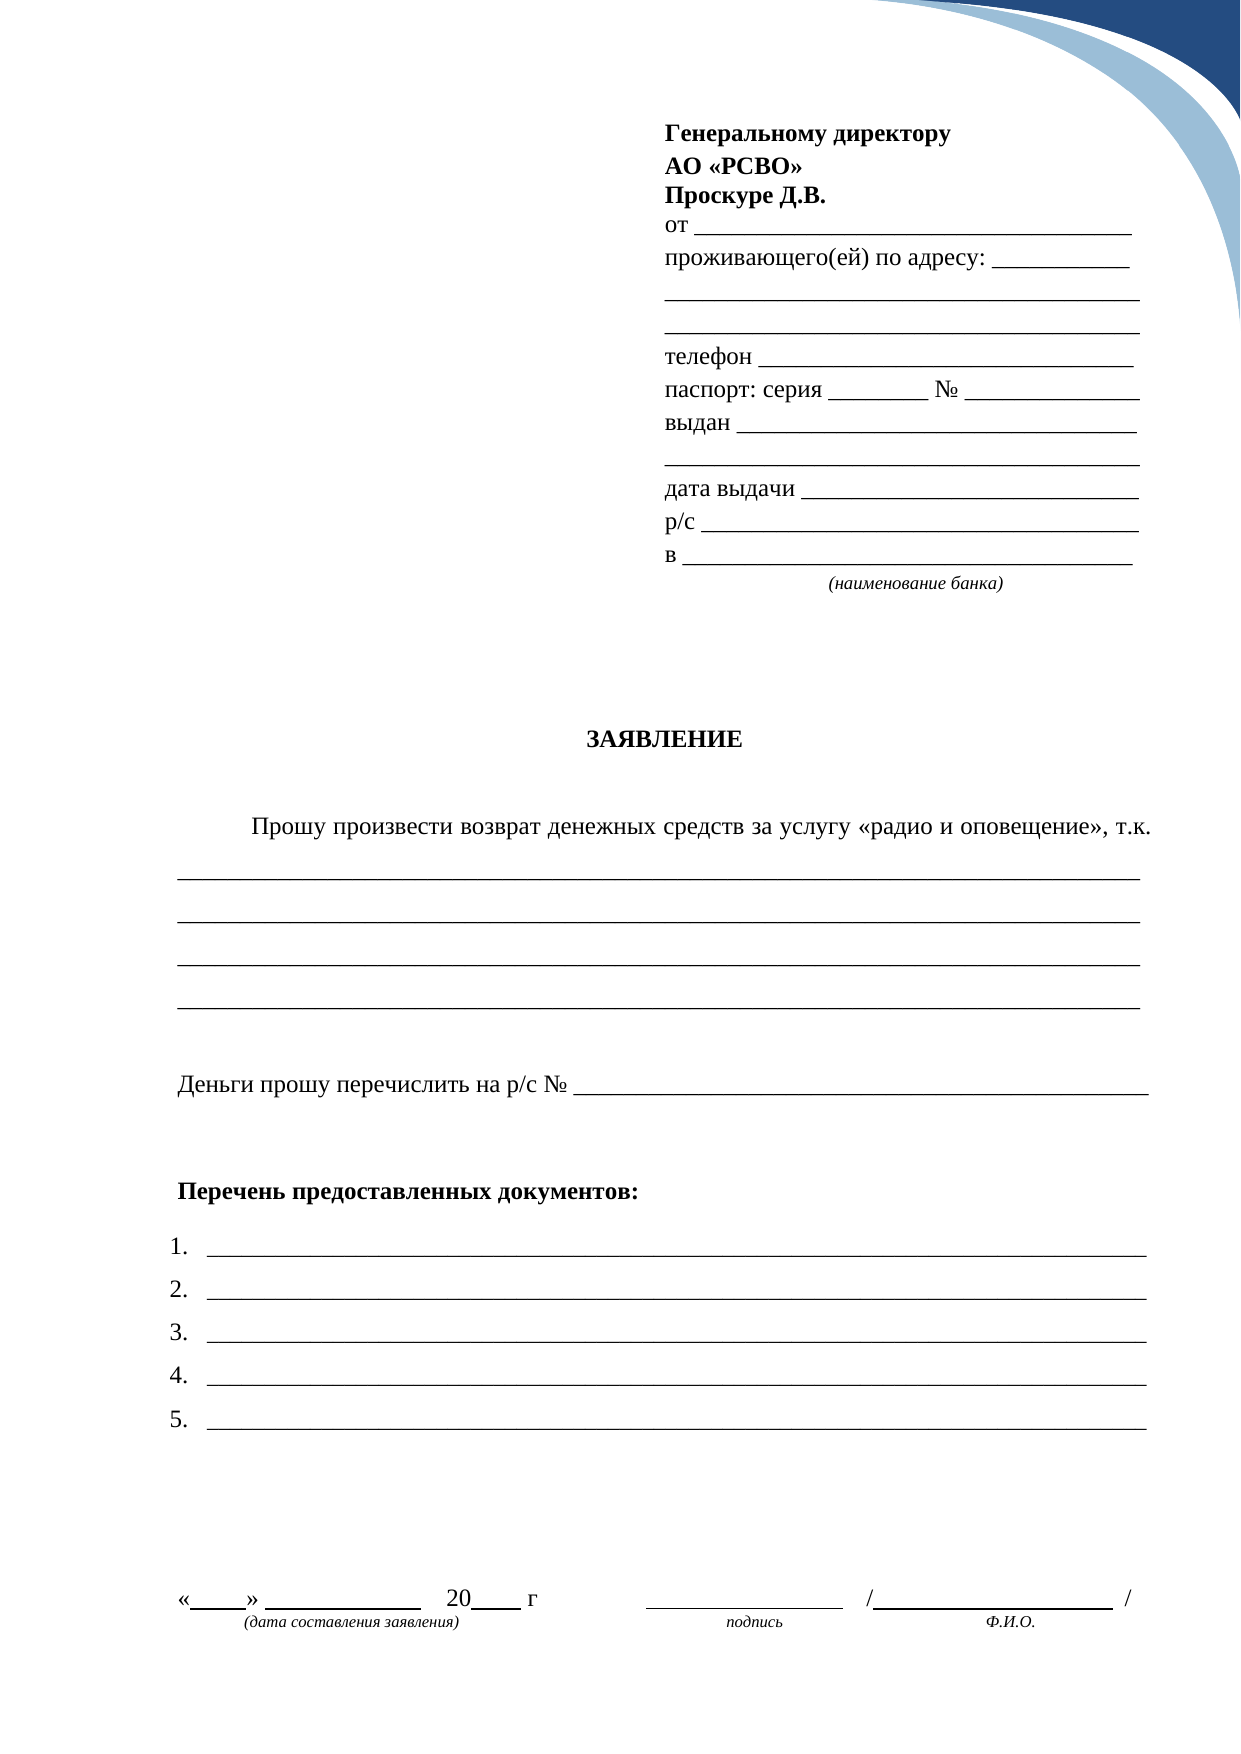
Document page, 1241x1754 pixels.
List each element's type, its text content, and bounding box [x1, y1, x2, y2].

text телефон ______________________________ [664, 341, 1152, 369]
text от ___________________________________ [664, 209, 1152, 237]
text дата выдачи ___________________________ [664, 473, 1152, 502]
text р/с ___________________________________ [664, 506, 1152, 534]
text ______________________________________ [664, 440, 1152, 468]
text ______________________________________ [664, 308, 1152, 336]
text Деньги прошу перечислить на р/с № ______________________________________________ [177, 1069, 1152, 1098]
text _____________________________________________________________________________ [177, 897, 1152, 926]
list __________________________________________________________________________________ [169, 1361, 1152, 1389]
text ______________________________________ [664, 275, 1152, 303]
text Перечень предоставленных документов: [177, 1176, 1152, 1205]
text (наименование банка) [664, 572, 1152, 593]
list __________________________________________________________________________________ [169, 1231, 1152, 1260]
text _____________________________________________________________________________ [177, 940, 1152, 969]
list __________________________________________________________________________________ [169, 1274, 1152, 1303]
text Генеральному директору [664, 118, 1152, 147]
text « » 20 г . / . / [177, 1583, 1152, 1612]
text (дата составления заявления) подпись Ф.И.О. [177, 1612, 1152, 1631]
text _____________________________________________________________________________ [177, 983, 1152, 1012]
text Прошу произвести возврат денежных средств за услугу «радио и оповещение», т.к. _____________________________________________________________________________ [177, 811, 1152, 883]
text в ____________________________________ [664, 539, 1152, 568]
text Проскуре Д.В. [664, 180, 1152, 209]
list __________________________________________________________________________________ [169, 1404, 1152, 1432]
text АО «РСВО» [664, 151, 1152, 180]
list __________________________________________________________________________________ [169, 1317, 1152, 1346]
text проживающего(ей) по адресу: ___________ [664, 242, 1152, 270]
text паспорт: серия ________ № ______________ [664, 374, 1152, 402]
picture [0, 0, 1241, 1754]
text ЗАЯВЛЕНИЕ [177, 724, 1152, 753]
text выдан ________________________________ [664, 407, 1152, 436]
